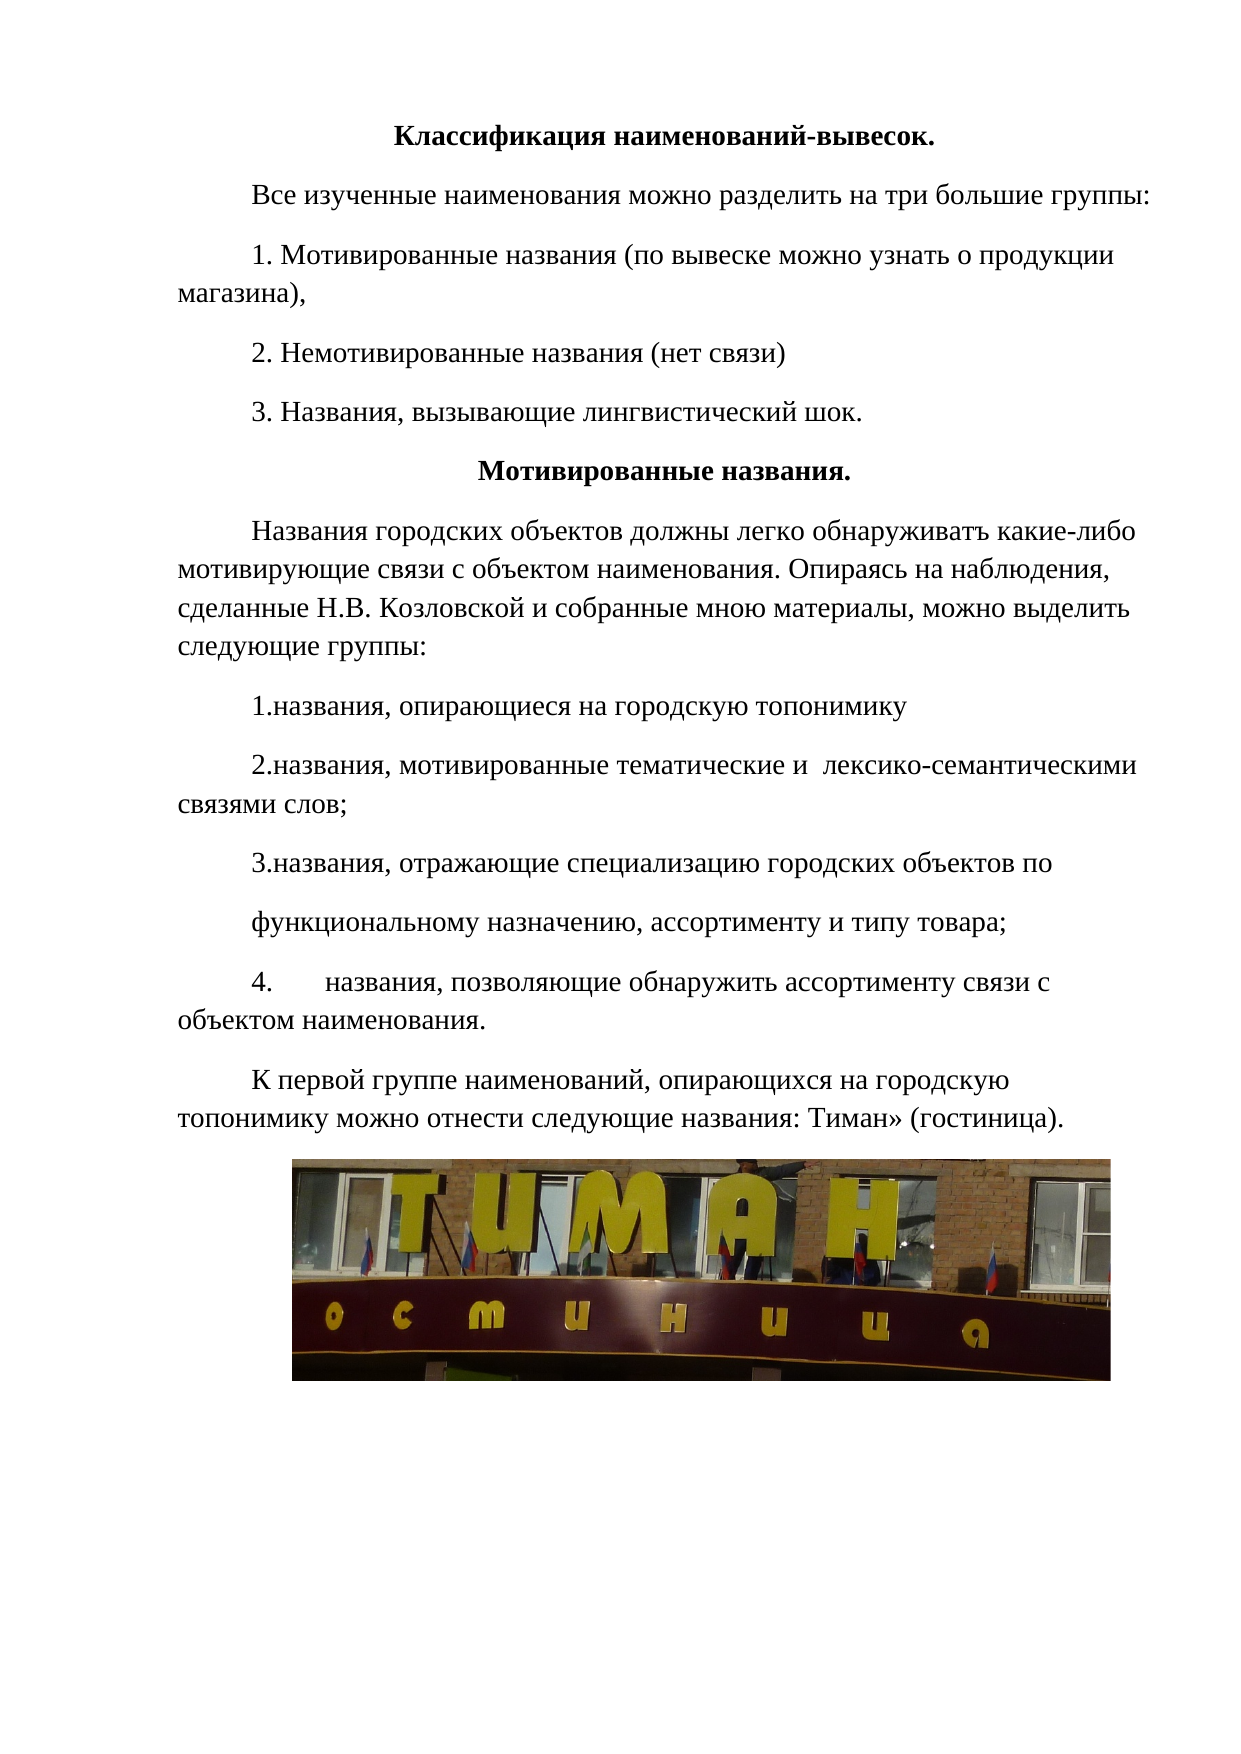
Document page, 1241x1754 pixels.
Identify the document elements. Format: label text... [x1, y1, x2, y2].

text Названия городских объектов должны легко обнаруживатъ какие-либо мотивирующие связи с объектом наименования. Опираясь на наблюдения, сделанные Н.В. Козловской и собранные мною материалы, можно выделить следующие группы: [177, 513, 1152, 662]
text 4. названия, позволяющие обнаружить ассортименту связи с объектом наименования. [177, 964, 1152, 1036]
text 3. Названия, вызывающие лингвистический шок. [177, 394, 1152, 428]
text Мотивированные названия. [177, 453, 1152, 487]
text Классификация наименований-вывесок. [177, 118, 1152, 152]
text функциональному назначению, ассортименту и типу товара; [177, 904, 1152, 938]
text К первой группе наименований, опирающихся на городскую топонимику можно отнести следующие названия: Тиман» (гостиница). [177, 1062, 1152, 1134]
text 3.названия, отражающие специализацию городских объектов по [177, 845, 1152, 879]
text 1. Мотивированные названия (по вывеске можно узнать о продукции магазина), [177, 237, 1152, 309]
text 2. Немотивированные названия (нет связи) [177, 335, 1152, 368]
picture [292, 1159, 1111, 1381]
text 2.названия, мотивированные тематические и лексико-семантическими связями слов; [177, 747, 1152, 819]
text Все изученные наименования можно разделить на три большие группы: [177, 177, 1152, 211]
text 1.названия, опирающиеся на городскую топонимику [177, 688, 1152, 721]
